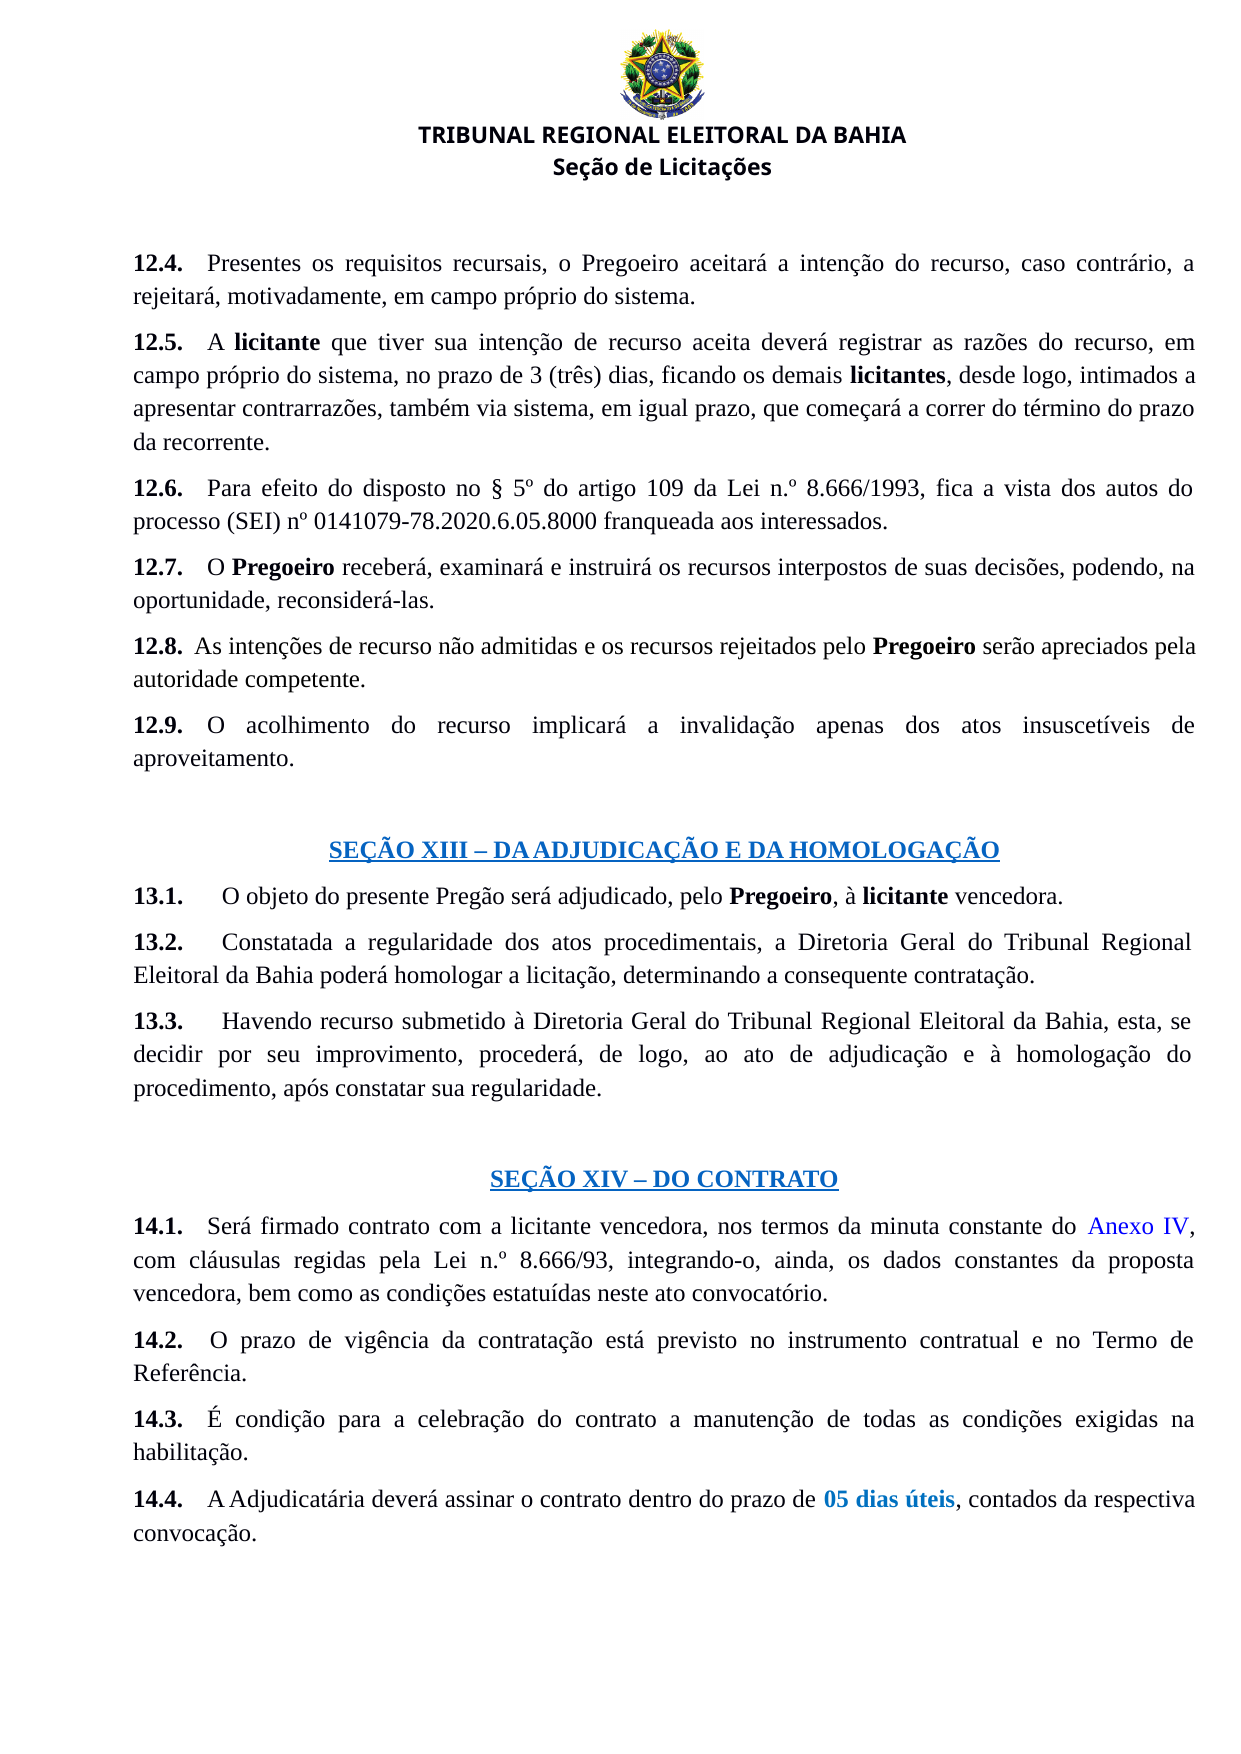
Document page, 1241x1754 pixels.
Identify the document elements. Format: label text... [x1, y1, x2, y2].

text 12.5. A licitante que tiver sua intenção de recurso aceita deverá registrar as razões do recurso, em campo próprio do sistema, no prazo de 3 (três) dias, ficando os demais licitantes, desde logo, intimados a apresentar contrarrazões, também via sistema, em igual prazo, que começará a correr do término do prazo da recorrente. [133, 323, 1196, 457]
table_cell 14.2. O prazo de vigência da contratação está previsto no instrumento contratual e no Termo de Referência. [118, 1321, 1207, 1401]
text 13.2. Constatada a regularidade dos atos procedimentais, a Diretoria Geral do Tribunal Regional Eleitoral da Bahia poderá homologar a licitação, determinando a consequente contratação. [133, 923, 1193, 990]
text 12.7. O Pregoeiro receberá, examinará e instruirá os recursos interpostos de suas decisões, podendo, na oportunidade, reconsiderá-las. [133, 548, 1196, 615]
text SEÇÃO XIII – DA ADJUDICAÇÃO E DA HOMOLOGAÇÃO [133, 832, 1196, 865]
text 13.3. Havendo recurso submetido à Diretoria Geral do Tribunal Regional Eleitoral da Bahia, esta, se decidir por seu improvimento, procederá, de logo, ao ato de adjudicação e à homologação do procedimento, após constatar sua regularidade. [133, 1003, 1193, 1103]
text 12.8. As intenções de recurso não admitidas e os recursos rejeitados pelo Pregoeiro serão apreciados pela autoridade competente. [133, 628, 1196, 694]
table_cell 14.3. É condição para a celebração do contrato a manutenção de todas as condições exigidas na habilitação. [118, 1401, 1207, 1481]
text 13.1. O objeto do presente Pregão será adjudicado, pelo Pregoeiro, à licitante vencedora. [133, 878, 1193, 911]
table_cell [118, 1481, 1207, 1561]
table_header SEÇÃO XIV – DO CONTRATO [118, 1161, 1207, 1208]
text 12.4. Presentes os requisitos recursais, o Pregoeiro aceitará a intenção do recurso, caso contrário, a rejeitará, motivadamente, em campo próprio do sistema. [133, 244, 1196, 311]
text 12.9. O acolhimento do recurso implicará a invalidação apenas dos atos insuscetíveis de aproveitamento. [133, 707, 1196, 773]
text 12.6. Para efeito do disposto no § 5º do artigo 109 da Lei n.º 8.666/1993, fica a vista dos autos do processo (SEI) nº franqueada aos interessados. [133, 469, 1196, 536]
table_cell 14.1. Será firmado contrato com a licitante vencedora, nos termos da minuta constante do Anexo IV, com cláusulas regidas pela Lei n.º 8.666/93, integrando-o, ainda, os dados constantes da proposta vencedora, bem como as condições estatuídas neste ato convocatório. [118, 1208, 1207, 1321]
